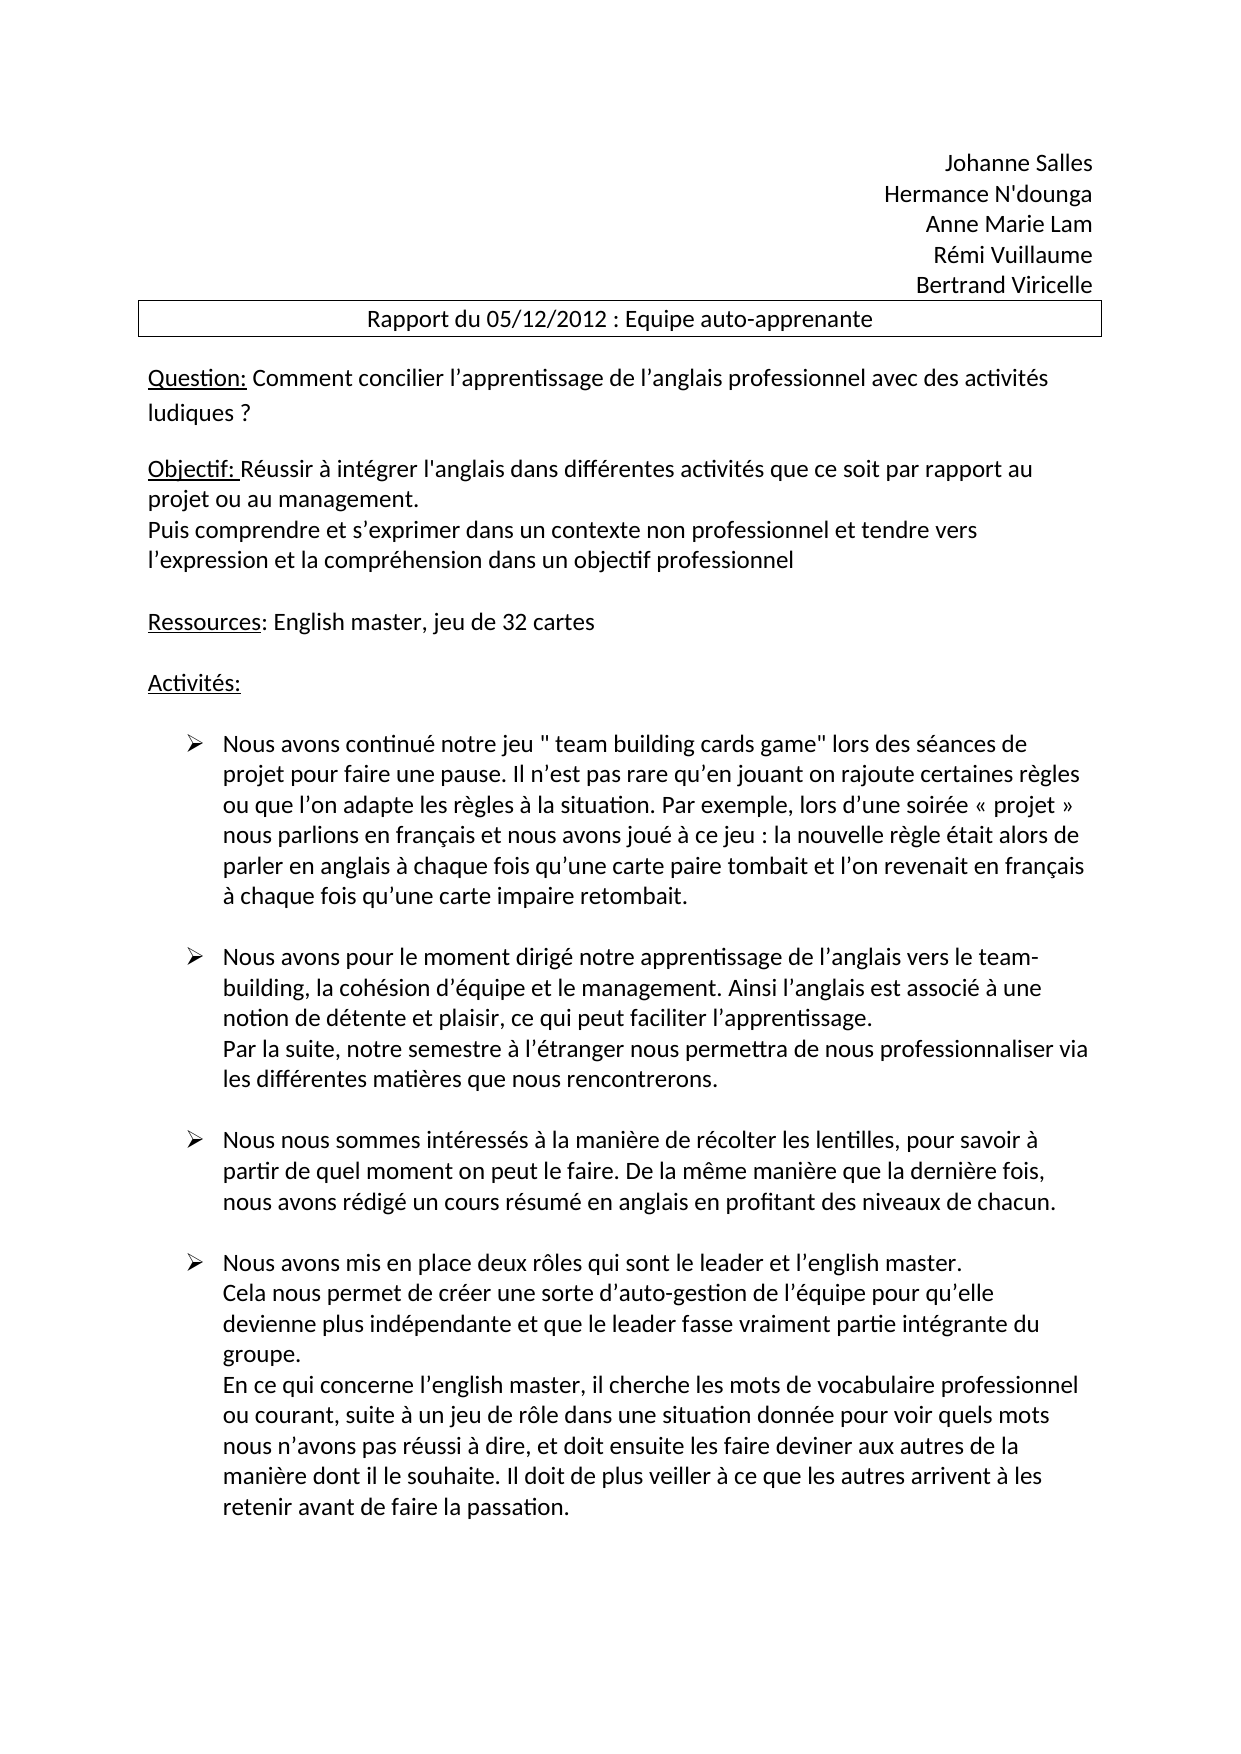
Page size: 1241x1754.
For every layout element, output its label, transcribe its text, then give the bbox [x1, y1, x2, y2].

text Johanne Salles [148, 148, 1093, 178]
text Ressources: English master, jeu de 32 cartes [148, 606, 1093, 636]
text Anne Marie Lam [148, 209, 1093, 239]
text Bertrand Viricelle [148, 270, 1093, 300]
list Nous avons mis en place deux rôles qui sont le leader et l’english master. Cela nous permet de créer une sorte d’auto-gestion de l’équipe pour qu’elle devienne plus indépendante et que le leader fasse vraiment partie intégrante du groupe. En ce qui concerne l’english master, il cherche les mots de vocabulaire professionnel ou courant, suite à un jeu de rôle dans une situation donnée pour voir quels mots nous n’avons pas réussi à dire, et doit ensuite les faire deviner aux autres de la manière dont il le souhaite. Il doit de plus veiller à ce que les autres arrivent à les retenir avant de faire la passation. [185, 1247, 1093, 1521]
text Hermance N'dounga [148, 178, 1093, 209]
list Nous avons continué notre jeu " team building cards game" lors des séances de projet pour faire une pause. Il n’est pas rare qu’en jouant on rajoute certaines règles ou que l’on adapte les règles à la situation. Par exemple, lors d’une soirée « projet » nous parlions en français et nous avons joué à ce jeu : la nouvelle règle était alors de parler en anglais à chaque fois qu’une carte paire tombait et l’on revenait en français à chaque fois qu’une carte impaire retombait. [185, 728, 1093, 911]
list Nous avons pour le moment dirigé notre apprentissage de l’anglais vers le team-building, la cohésion d’équipe et le management. Ainsi l’anglais est associé à une notion de détente et plaisir, ce qui peut faciliter l’apprentissage. Par la suite, notre semestre à l’étranger nous permettra de nous professionnaliser via les différentes matières que nous rencontrerons. [185, 941, 1093, 1094]
text Question: Comment concilier l’apprentissage de l’anglais professionnel avec des activités ludiques ? [148, 362, 1093, 428]
text Rapport du 05/12/2012 : Equipe auto-apprenante [139, 301, 1101, 336]
text Rémi Vuillaume [148, 239, 1093, 270]
list Nous nous sommes intéressés à la manière de récolter les lentilles, pour savoir à partir de quel moment on peut le faire. De la même manière que la dernière fois, nous avons rédigé un cours résumé en anglais en profitant des niveaux de chacun. [185, 1124, 1093, 1216]
text Objectif: Réussir à intégrer l'anglais dans différentes activités que ce soit par rapport au projet ou au management. Puis comprendre et s’exprimer dans un contexte non professionnel et tendre vers l’expression et la compréhension dans un objectif professionnel [148, 453, 1093, 575]
text Activités: [148, 667, 1093, 697]
